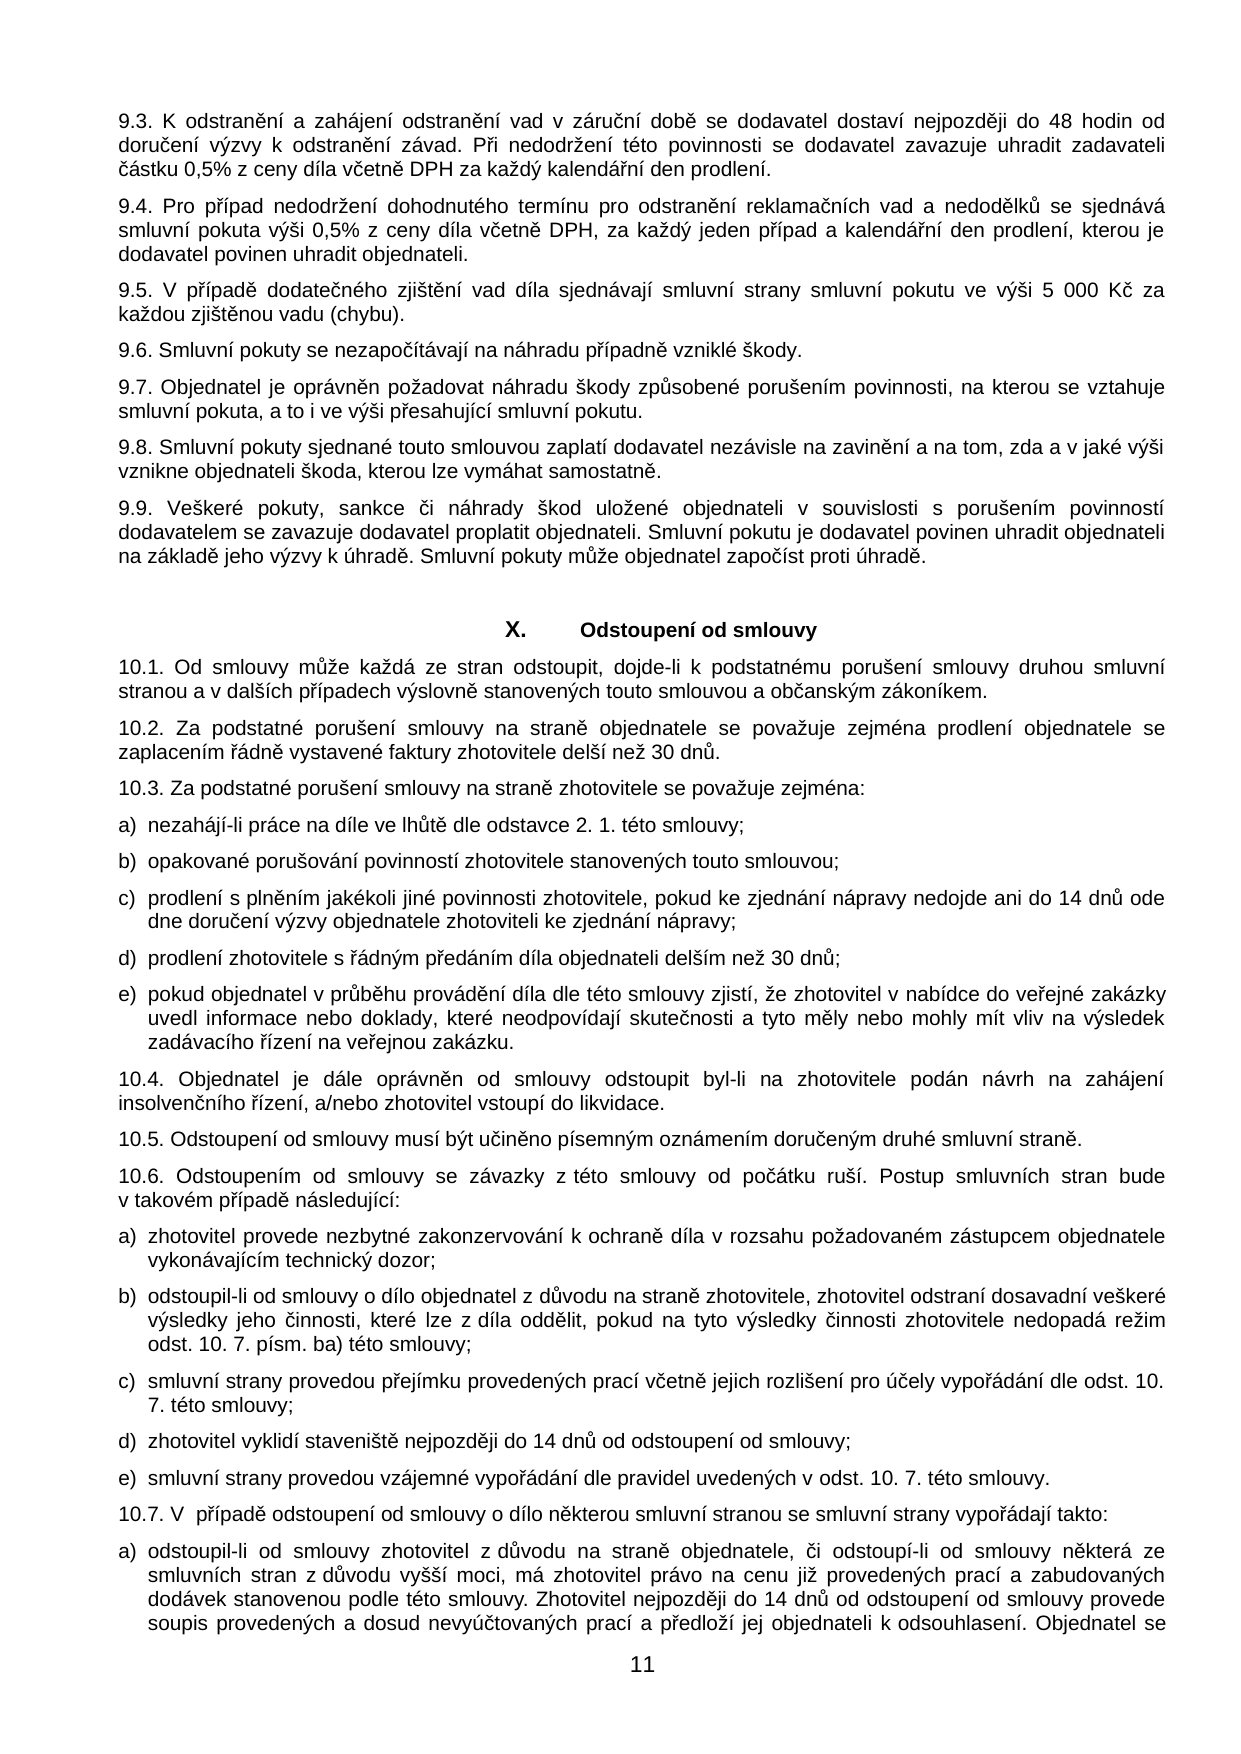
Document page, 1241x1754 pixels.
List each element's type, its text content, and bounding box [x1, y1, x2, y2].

list opakované porušování povinností zhotovitele stanovených touto smlouvou; [118, 849, 1167, 873]
subtitle 10.6. Odstoupením od smlouvy se závazky z této smlouvy od počátku ruší. Postup smluvních stran bude v takovém případě následující: [118, 1163, 1167, 1211]
subtitle Odstoupení od smlouvy [156, 616, 1167, 643]
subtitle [118, 1538, 1167, 1634]
text 9.9. Veškeré pokuty, sankce či náhrady škod uložené objednateli v souvislosti s porušením povinností dodavatelem se zavazuje dodavatel proplatit objednateli. Smluvní pokutu je dodavatel povinen uhradit objednateli na základě jeho výzvy k úhradě. Smluvní pokuty může objednatel započíst proti úhradě. [118, 496, 1167, 567]
subtitle 10.7. V případě odstoupení od smlouvy o dílo některou smluvní stranou se smluvní strany vypořádají takto: [118, 1502, 1167, 1526]
subtitle 10.1. Od smlouvy může každá ze stran odstoupit, dojde-li k podstatnému porušení smlouvy druhou smluvní stranou a v dalších případech výslovně stanovených touto smlouvou a občanským zákoníkem. [118, 655, 1167, 703]
subtitle 10.5. Odstoupení od smlouvy musí být učiněno písemným oznámením doručeným druhé smluvní straně. [118, 1127, 1167, 1151]
text 9.8. Smluvní pokuty sjednané touto smlouvou zaplatí dodavatel nezávisle na zavinění a na tom, zda a v jaké výši vznikne objednateli škoda, kterou lze vymáhat samostatně. [118, 435, 1167, 483]
list smluvní strany provedou vzájemné vypořádání dle pravidel uvedených v odst. 10. 7. této smlouvy. [118, 1466, 1167, 1489]
list pokud objednatel v průběhu provádění díla dle této smlouvy zjistí, že zhotovitel v nabídce do veřejné zakázky uvedl informace nebo doklady, které neodpovídají skutečnosti a tyto měly nebo mohly mít vliv na výsledek zadávacího řízení na veřejnou zakázku. [118, 982, 1167, 1054]
subtitle 10.2. Za podstatné porušení smlouvy na straně objednatele se považuje zejména prodlení objednatele se zaplacením řádně vystavené faktury zhotovitele delší než 30 dnů. [118, 716, 1167, 763]
subtitle 10.3. Za podstatné porušení smlouvy na straně zhotovitele se považuje zejména: [118, 776, 1167, 800]
subtitle zhotovitel provede nezbytné zakonzervování k ochraně díla v rozsahu požadovaném zástupcem objednatele vykonávajícím technický dozor; [118, 1224, 1167, 1272]
text 9.4. Pro případ nedodržení dohodnutého termínu pro odstranění reklamačních vad a nedodělků se sjednává smluvní pokuta výši 0,5% z ceny díla včetně DPH, za každý jeden případ a kalendářní den prodlení, kterou je dodavatel povinen uhradit objednateli. [118, 193, 1167, 265]
list zhotovitel vyklidí staveniště nejpozději do 14 dnů od odstoupení od smlouvy; [118, 1429, 1167, 1453]
list nezahájí-li práce na díle ve lhůtě dle odstavce 2. 1. této smlouvy; [118, 812, 1167, 836]
list smluvní strany provedou přejímku provedených prací včetně jejich rozlišení pro účely vypořádání dle odst. 10. 7. této smlouvy; [118, 1369, 1167, 1417]
text 9.3. K odstranění a zahájení odstranění vad v záruční době se dodavatel dostaví nejpozději do 48 hodin od doručení výzvy k odstranění závad. Při nedodržení této povinnosti se dodavatel zavazuje uhradit zadavateli částku 0,5% z ceny díla včetně DPH za každý kalendářní den prodlení. [118, 109, 1167, 181]
list prodlení zhotovitele s řádným předáním díla objednateli delším než 30 dnů; [118, 946, 1167, 970]
text 9.5. V případě dodatečného zjištění vad díla sjednávají smluvní strany smluvní pokutu ve výši 5 000 Kč za každou zjištěnou vadu (chybu). [118, 278, 1167, 326]
list prodlení s plněním jakékoli jiné povinnosti zhotovitele, pokud ke zjednání nápravy nedojde ani do 14 dnů ode dne doručení výzvy objednatele zhotoviteli ke zjednání nápravy; [118, 885, 1167, 933]
text 9.6. Smluvní pokuty se nezapočítávají na náhradu případně vzniklé škody. [118, 338, 1167, 362]
subtitle 10.4. Objednatel je dále oprávněn od smlouvy odstoupit byl-li na zhotovitele podán návrh na zahájení insolvenčního řízení, a/nebo zhotovitel vstoupí do likvidace. [118, 1067, 1167, 1114]
text 9.7. Objednatel je oprávněn požadovat náhradu škody způsobené porušením povinnosti, na kterou se vztahuje smluvní pokuta, a to i ve výši přesahující smluvní pokutu. [118, 375, 1167, 423]
list odstoupil-li od smlouvy o dílo objednatel z důvodu na straně zhotovitele, zhotovitel odstraní dosavadní veškeré výsledky jeho činnosti, které lze z díla oddělit, pokud na tyto výsledky činnosti zhotovitele nedopadá režim odst. 10. 7. písm. ba) této smlouvy; [118, 1284, 1167, 1356]
